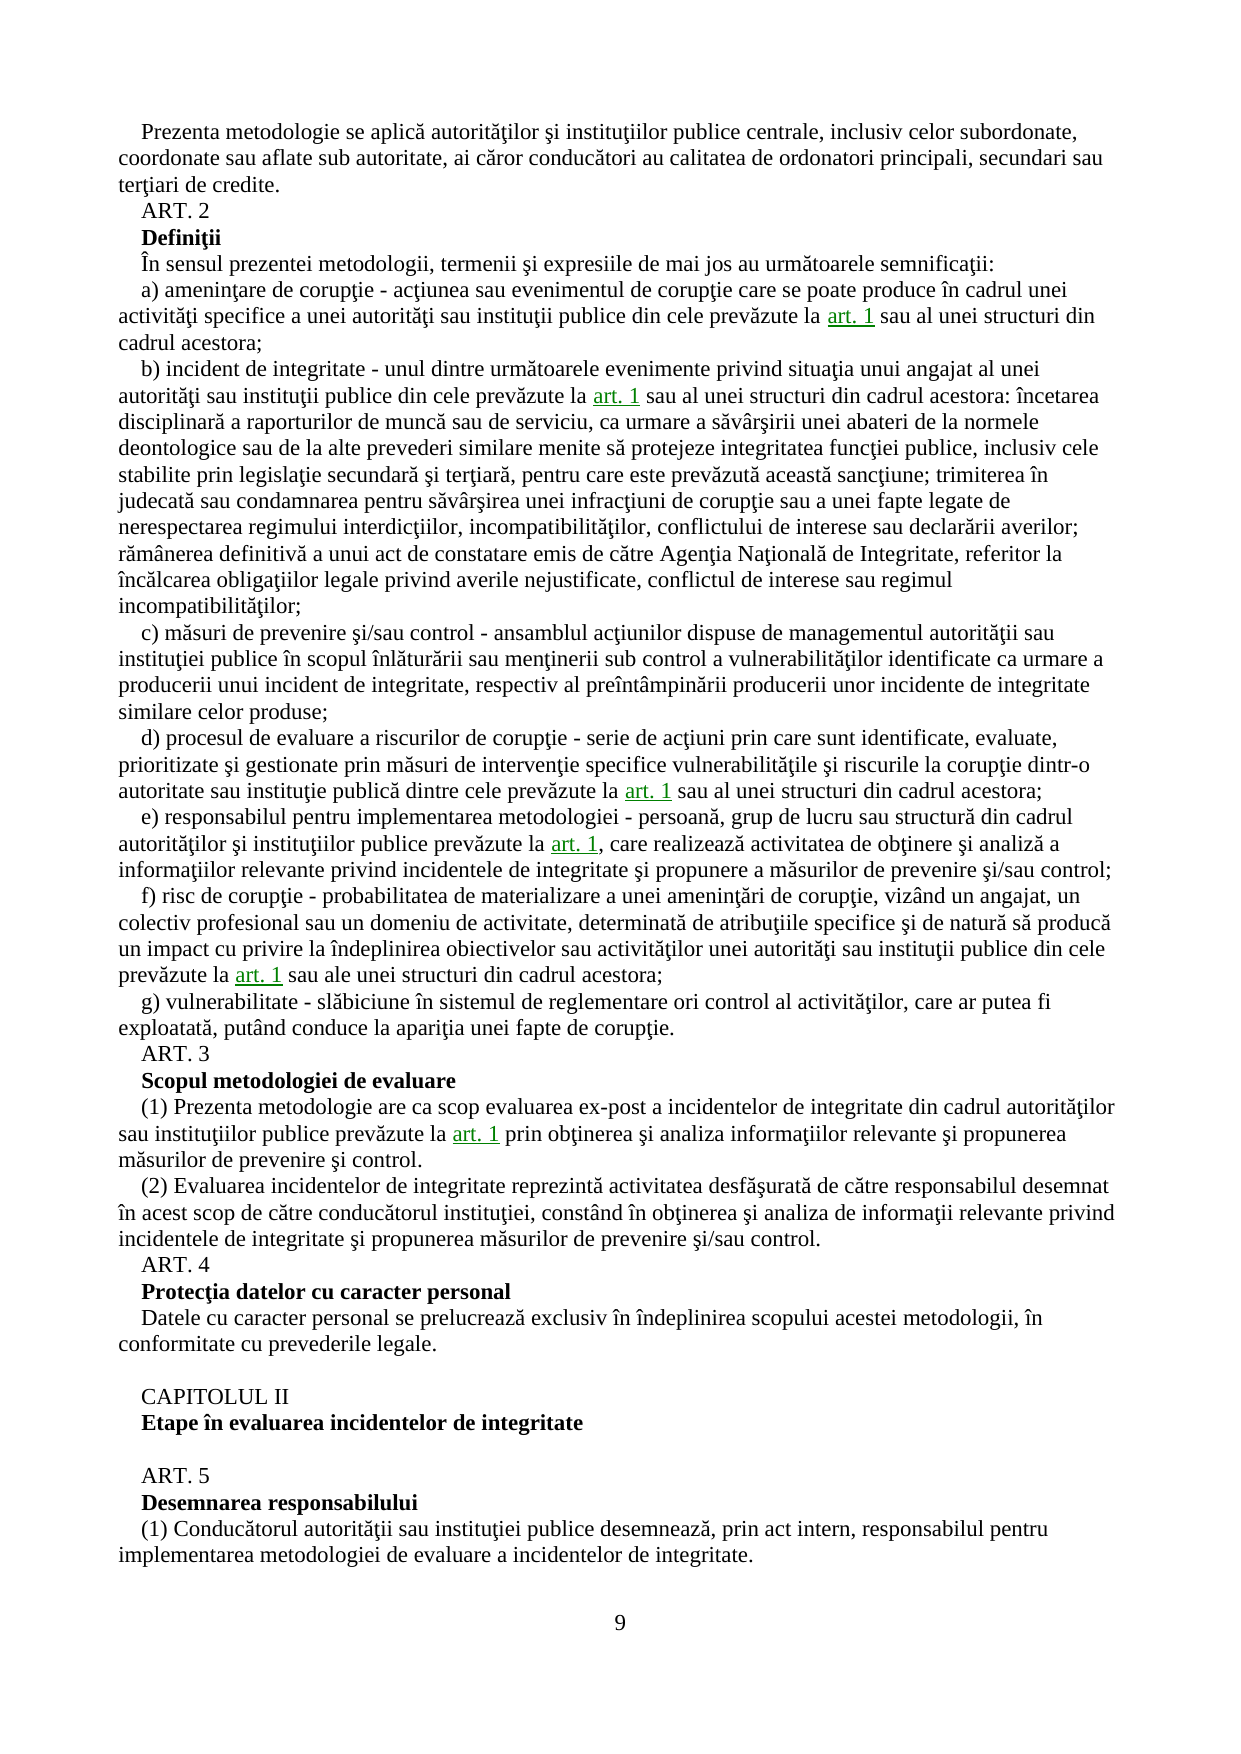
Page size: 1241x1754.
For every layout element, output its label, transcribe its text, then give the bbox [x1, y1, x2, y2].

text e) responsabilul pentru implementarea metodologiei - persoană, grup de lucru sau structură din cadrul autorităţilor şi instituţiilor publice prevăzute la art. 1, care realizează activitatea de obţinere şi analiză a informaţiilor relevante privind incidentele de integritate şi propunere a măsurilor de prevenire şi/sau control; [118, 803, 1122, 882]
text a) ameninţare de corupţie - acţiunea sau evenimentul de corupţie care se poate produce în cadrul unei activităţi specifice a unei autorităţi sau instituţii publice din cele prevăzute la art. 1 sau al unei structuri din cadrul acestora; [118, 276, 1122, 355]
text CAPITOLUL II [118, 1383, 1122, 1409]
text f) risc de corupţie - probabilitatea de materializare a unei ameninţări de corupţie, vizând un angajat, un colectiv profesional sau un domeniu de activitate, determinată de atribuţiile specifice şi de natură să producă un impact cu privire la îndeplinirea obiectivelor sau activităţilor unei autorităţi sau instituţii publice din cele prevăzute la art. 1 sau ale unei structuri din cadrul acestora; [118, 882, 1122, 988]
text Desemnarea responsabilului [118, 1488, 1122, 1515]
text Etape în evaluarea incidentelor de integritate [118, 1409, 1122, 1436]
text Scopul metodologiei de evaluare [118, 1067, 1122, 1093]
text ART. 3 [118, 1041, 1122, 1067]
text (1) Prezenta metodologie are ca scop evaluarea ex-post a incidentelor de integritate din cadrul autorităţilor sau instituţiilor publice prevăzute la art. 1 prin obţinerea şi analiza informaţiilor relevante şi propunerea măsurilor de prevenire şi control. [118, 1093, 1122, 1172]
text Prezenta metodologie se aplică autorităţilor şi instituţiilor publice centrale, inclusiv celor subordonate, coordonate sau aflate sub autoritate, ai căror conducători au calitatea de ordonatori principali, secundari sau terţiari de credite. [118, 118, 1122, 197]
text g) vulnerabilitate - slăbiciune în sistemul de reglementare ori control al activităţilor, care ar putea fi exploatată, putând conduce la apariţia unei fapte de corupţie. [118, 988, 1122, 1041]
text b) incident de integritate - unul dintre următoarele evenimente privind situaţia unui angajat al unei autorităţi sau instituţii publice din cele prevăzute la art. 1 sau al unei structuri din cadrul acestora: încetarea disciplinară a raporturilor de muncă sau de serviciu, ca urmare a săvârşirii unei abateri de la normele deontologice sau de la alte prevederi similare menite să protejeze integritatea funcţiei publice, inclusiv cele stabilite prin legislaţie secundară şi terţiară, pentru care este prevăzută această sancţiune; trimiterea în judecată sau condamnarea pentru săvârşirea unei infracţiuni de corupţie sau a unei fapte legate de nerespectarea regimului interdicţiilor, incompatibilităţilor, conflictului de interese sau declarării averilor; rămânerea definitivă a unui act de constatare emis de către Agenţia Naţională de Integritate, referitor la încălcarea obligaţiilor legale privind averile nejustificate, conflictul de interese sau regimul incompatibilităţilor; [118, 355, 1122, 619]
text Definiţii [118, 223, 1122, 250]
text Datele cu caracter personal se prelucrează exclusiv în îndeplinirea scopului acestei metodologii, în conformitate cu prevederile legale. [118, 1304, 1122, 1357]
text ART. 5 [118, 1462, 1122, 1488]
text c) măsuri de prevenire şi/sau control - ansamblul acţiunilor dispuse de managementul autorităţii sau instituţiei publice în scopul înlăturării sau menţinerii sub control a vulnerabilităţilor identificate ca urmare a producerii unui incident de integritate, respectiv al preîntâmpinării producerii unor incidente de integritate similare celor produse; [118, 619, 1122, 724]
text În sensul prezentei metodologii, termenii şi expresiile de mai jos au următoarele semnificaţii: [118, 250, 1122, 276]
text ART. 4 [118, 1251, 1122, 1278]
text (1) Conducătorul autorităţii sau instituţiei publice desemnează, prin act intern, responsabilul pentru implementarea metodologiei de evaluare a incidentelor de integritate. [118, 1515, 1122, 1568]
text d) procesul de evaluare a riscurilor de corupţie - serie de acţiuni prin care sunt identificate, evaluate, prioritizate şi gestionate prin măsuri de intervenţie specifice vulnerabilităţile şi riscurile la corupţie dintr-o autoritate sau instituţie publică dintre cele prevăzute la art. 1 sau al unei structuri din cadrul acestora; [118, 724, 1122, 803]
text Protecţia datelor cu caracter personal [118, 1278, 1122, 1304]
text (2) Evaluarea incidentelor de integritate reprezintă activitatea desfăşurată de către responsabilul desemnat în acest scop de către conducătorul instituţiei, constând în obţinerea şi analiza de informaţii relevante privind incidentele de integritate şi propunerea măsurilor de prevenire şi/sau control. [118, 1172, 1122, 1251]
text ART. 2 [118, 197, 1122, 223]
